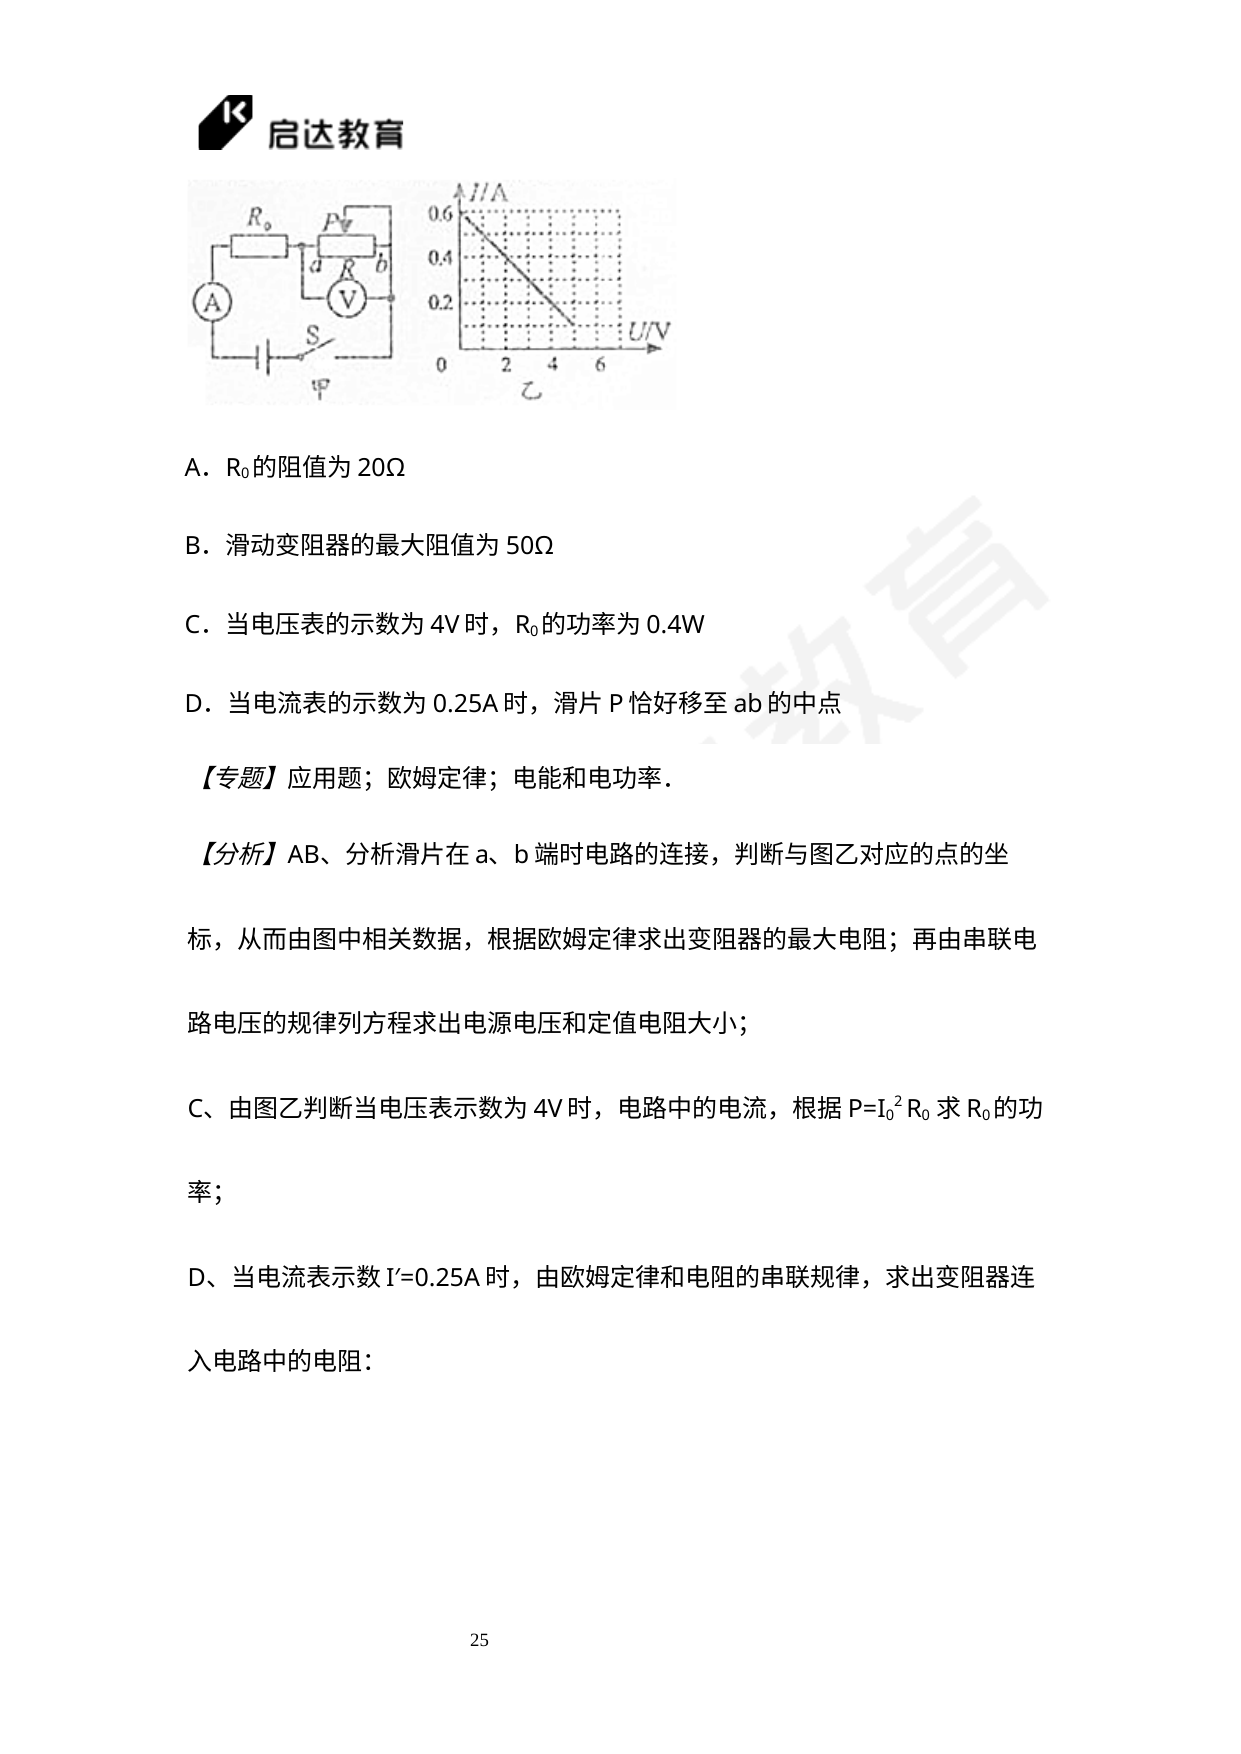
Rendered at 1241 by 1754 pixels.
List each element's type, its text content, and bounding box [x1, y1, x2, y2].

table_header A．R0的阻值为20Ω [181, 430, 1059, 508]
text 【专题】应用题；欧姆定律；电能和电功率． [187, 744, 1053, 809]
table_cell B．滑动变阻器的最大阻值为50Ω [181, 508, 1059, 587]
text 【分析】AB、分析滑片在a、b端时电路的连接，判断与图乙对应的点的坐标，从而由图中相关数据，根据欧姆定律求出变阻器的最大电阻；再由串联电路电压的规律列方程求出电源电压和定值电阻大小； C、由图乙判断当电压表示数为4V时，电路中的电流，根据P=I02 R0 求R0的功率； D、当电流表示数I′=0.25A时，由欧姆定律和电阻的串联规律，求出变阻器连入电路中的电阻： [187, 820, 1053, 1392]
picture [187, 174, 677, 410]
table_cell C．当电压表的示数为4V时，R0的功率为0.4W [181, 587, 1059, 666]
picture [198, 95, 404, 150]
table_cell D．当电流表的示数为0.25A时，滑片P恰好移至ab的中点 [181, 666, 1059, 744]
